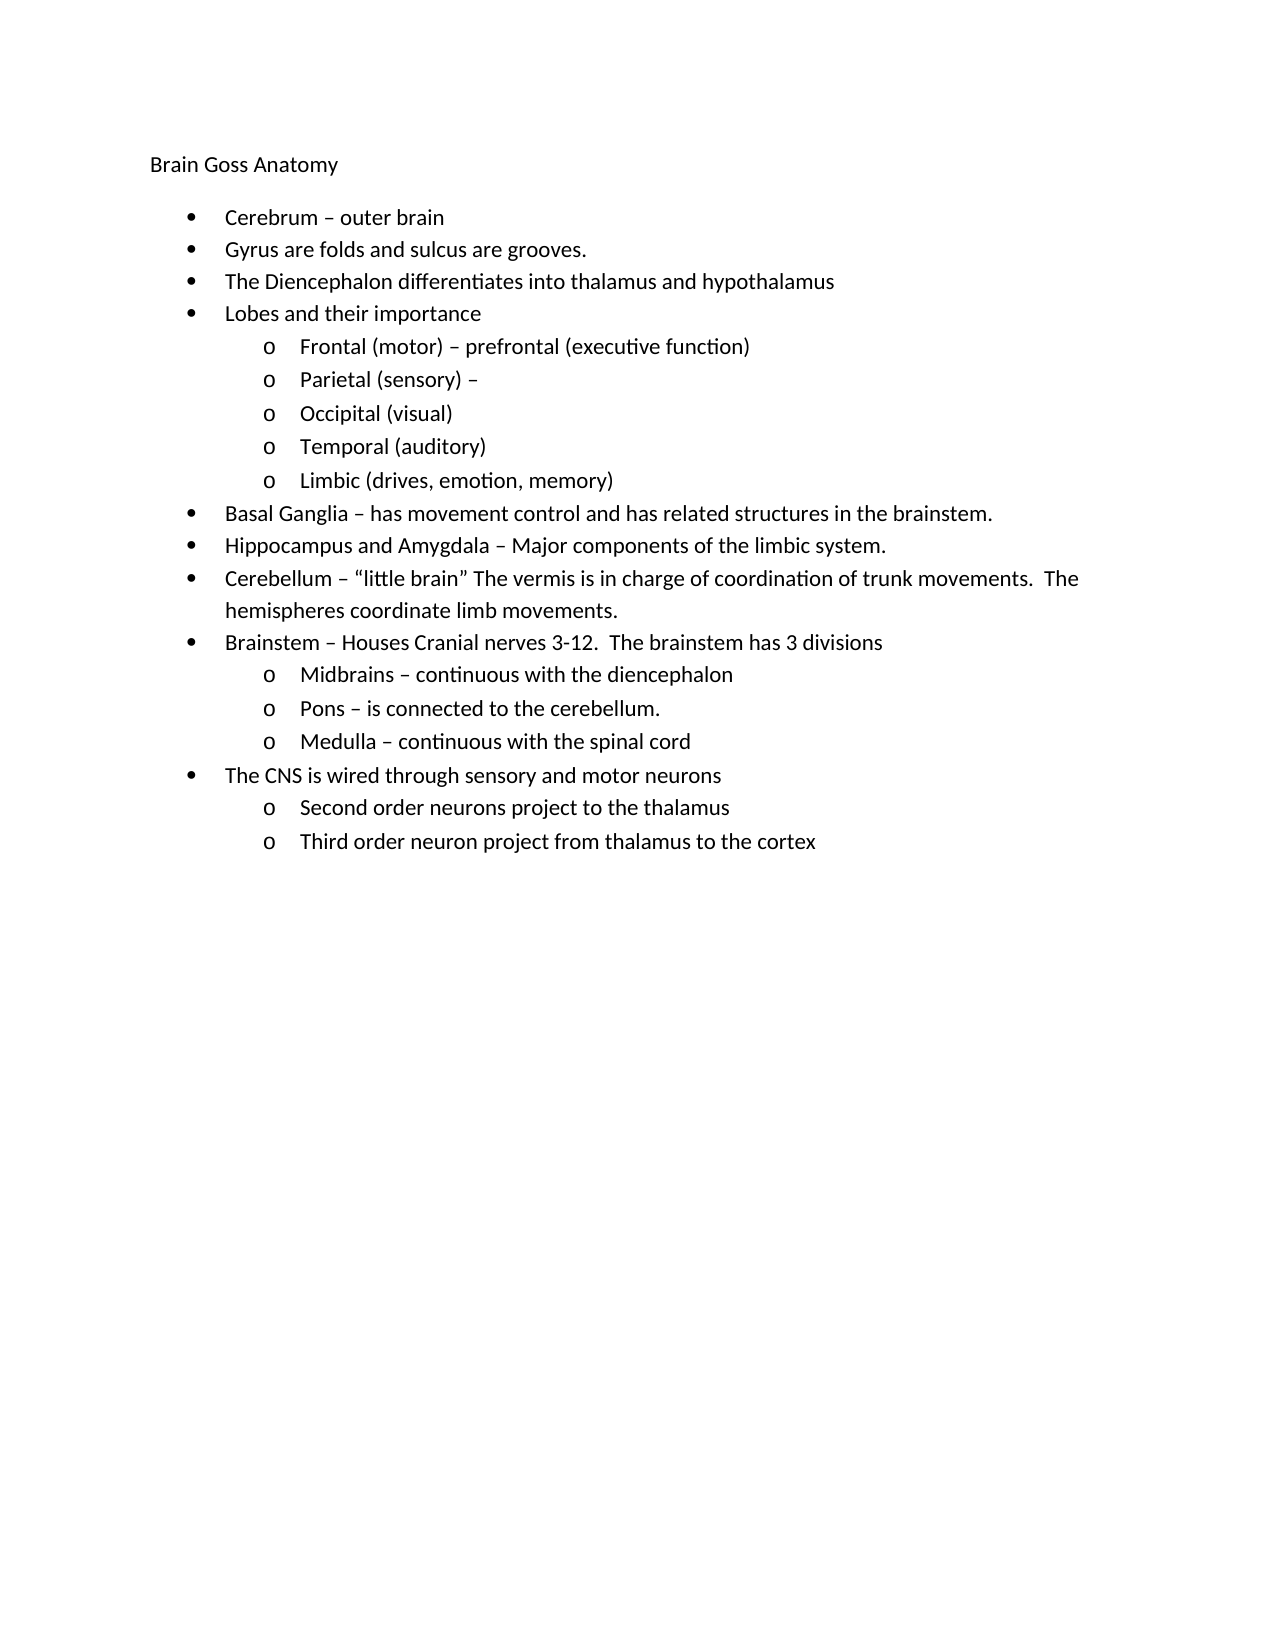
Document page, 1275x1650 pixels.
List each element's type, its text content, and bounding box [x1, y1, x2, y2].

list Midbrains – continuous with the diencephalon [262, 660, 1125, 689]
list Temporal (auditory) [262, 432, 1125, 462]
list Medulla – continuous with the spinal cord [262, 727, 1125, 757]
list Occipital (visual) [262, 399, 1125, 428]
list Second order neurons project to the thalamus [262, 793, 1125, 822]
list Cerebellum – “little brain” The vermis is in charge of coordination of trunk movements. The hemispheres coordinate limb movements. [187, 564, 1125, 624]
list Basal Ganglia – has movement control and has related structures in the brainstem. [187, 499, 1125, 527]
text Brain Goss Anatomy [150, 150, 1125, 178]
list Limbic (drives, emotion, memory) [262, 466, 1125, 495]
list Cerebrum – outer brain [187, 203, 1125, 231]
list Third order neuron project from thalamus to the cortex [262, 827, 1125, 856]
list The CNS is wired through sensory and motor neurons [187, 761, 1125, 789]
list Brainstem – Houses Cranial nerves 3-12. The brainstem has 3 divisions [187, 628, 1125, 656]
list The Diencephalon differentiates into thalamus and hypothalamus [187, 267, 1125, 295]
list Hippocampus and Amygdala – Major components of the limbic system. [187, 532, 1125, 560]
list Frontal (motor) – prefrontal (executive function) [262, 332, 1125, 361]
list Lobes and their importance [187, 299, 1125, 328]
list Pons – is connected to the cerebellum. [262, 694, 1125, 723]
list Parietal (sensory) – [262, 365, 1125, 394]
list Gyrus are folds and sulcus are grooves. [187, 235, 1125, 263]
